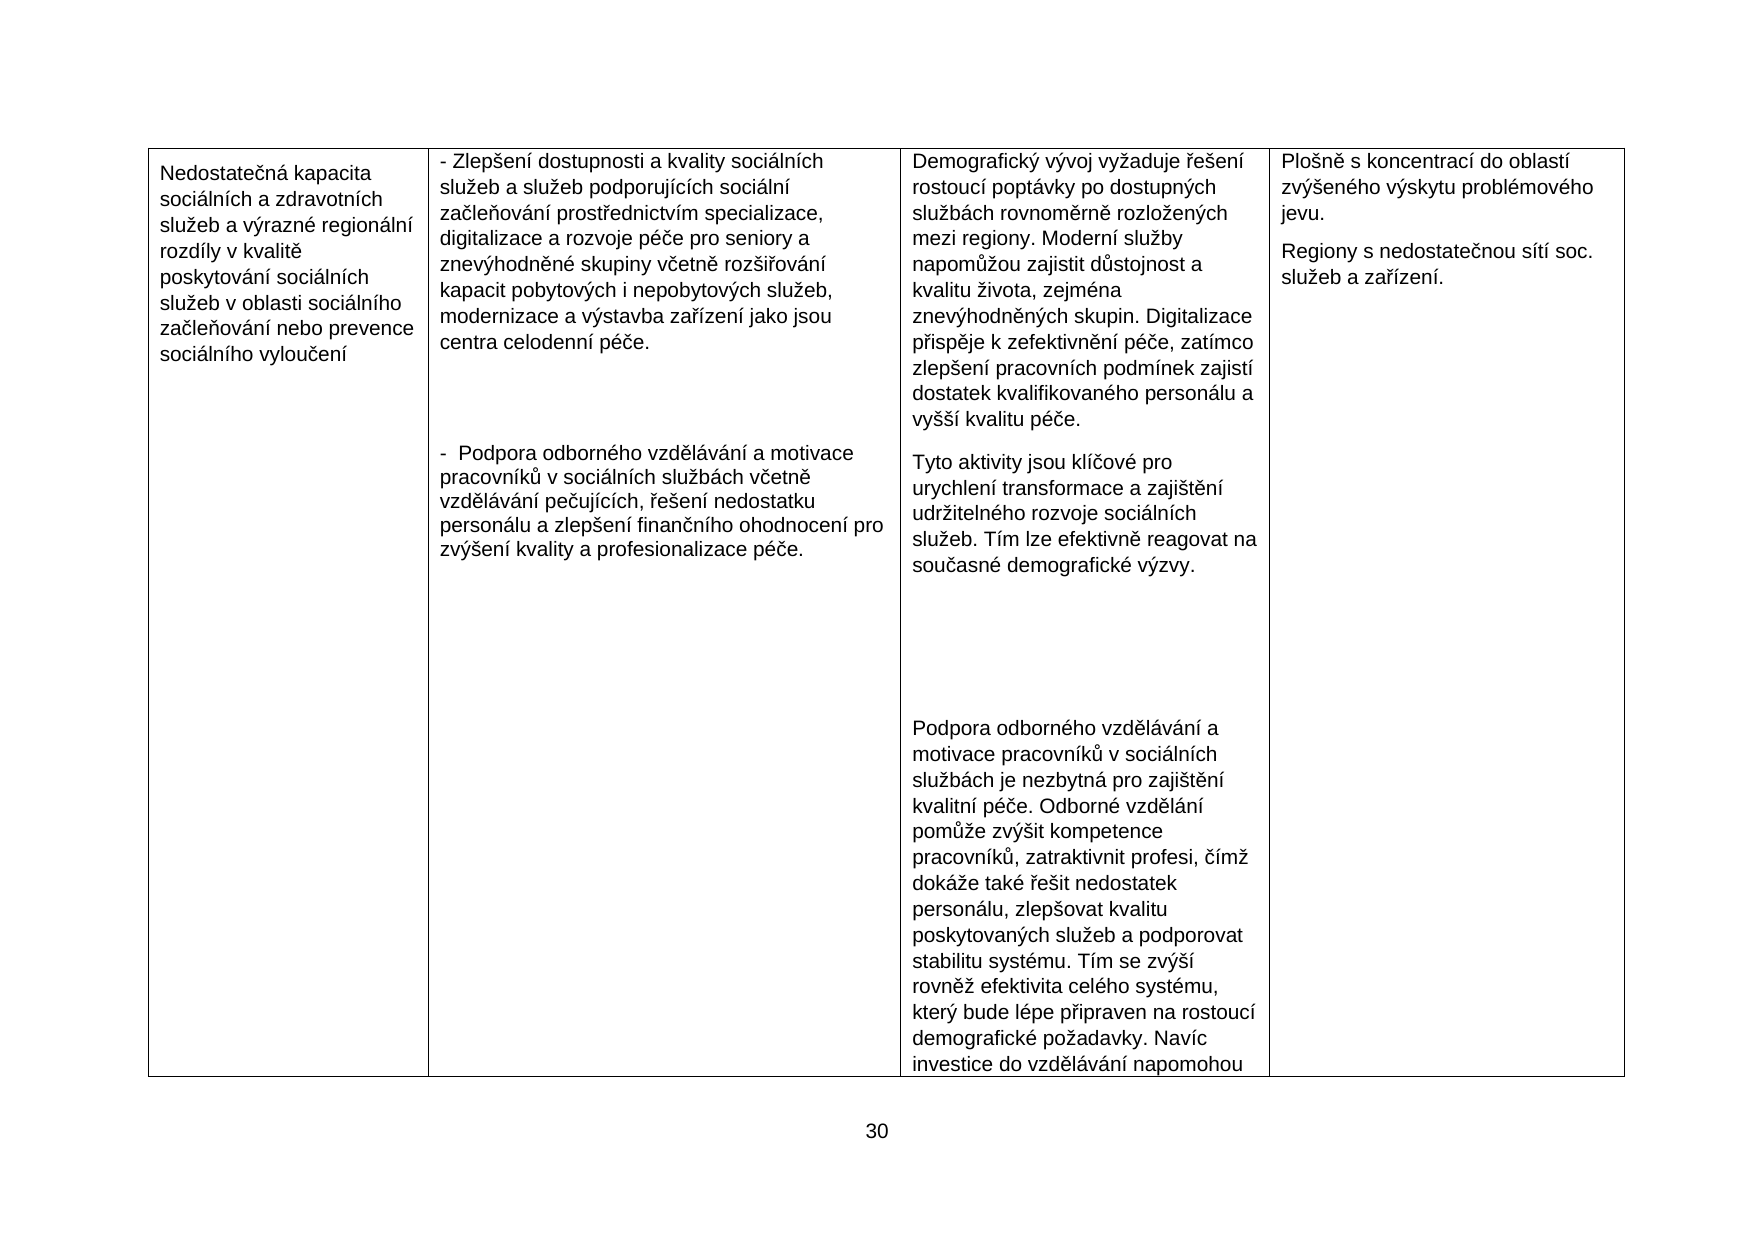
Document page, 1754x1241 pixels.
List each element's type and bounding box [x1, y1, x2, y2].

table_cell [429, 149, 900, 1076]
table_cell [149, 149, 428, 1076]
table_cell [1270, 149, 1624, 1076]
table_cell [901, 149, 1269, 1076]
